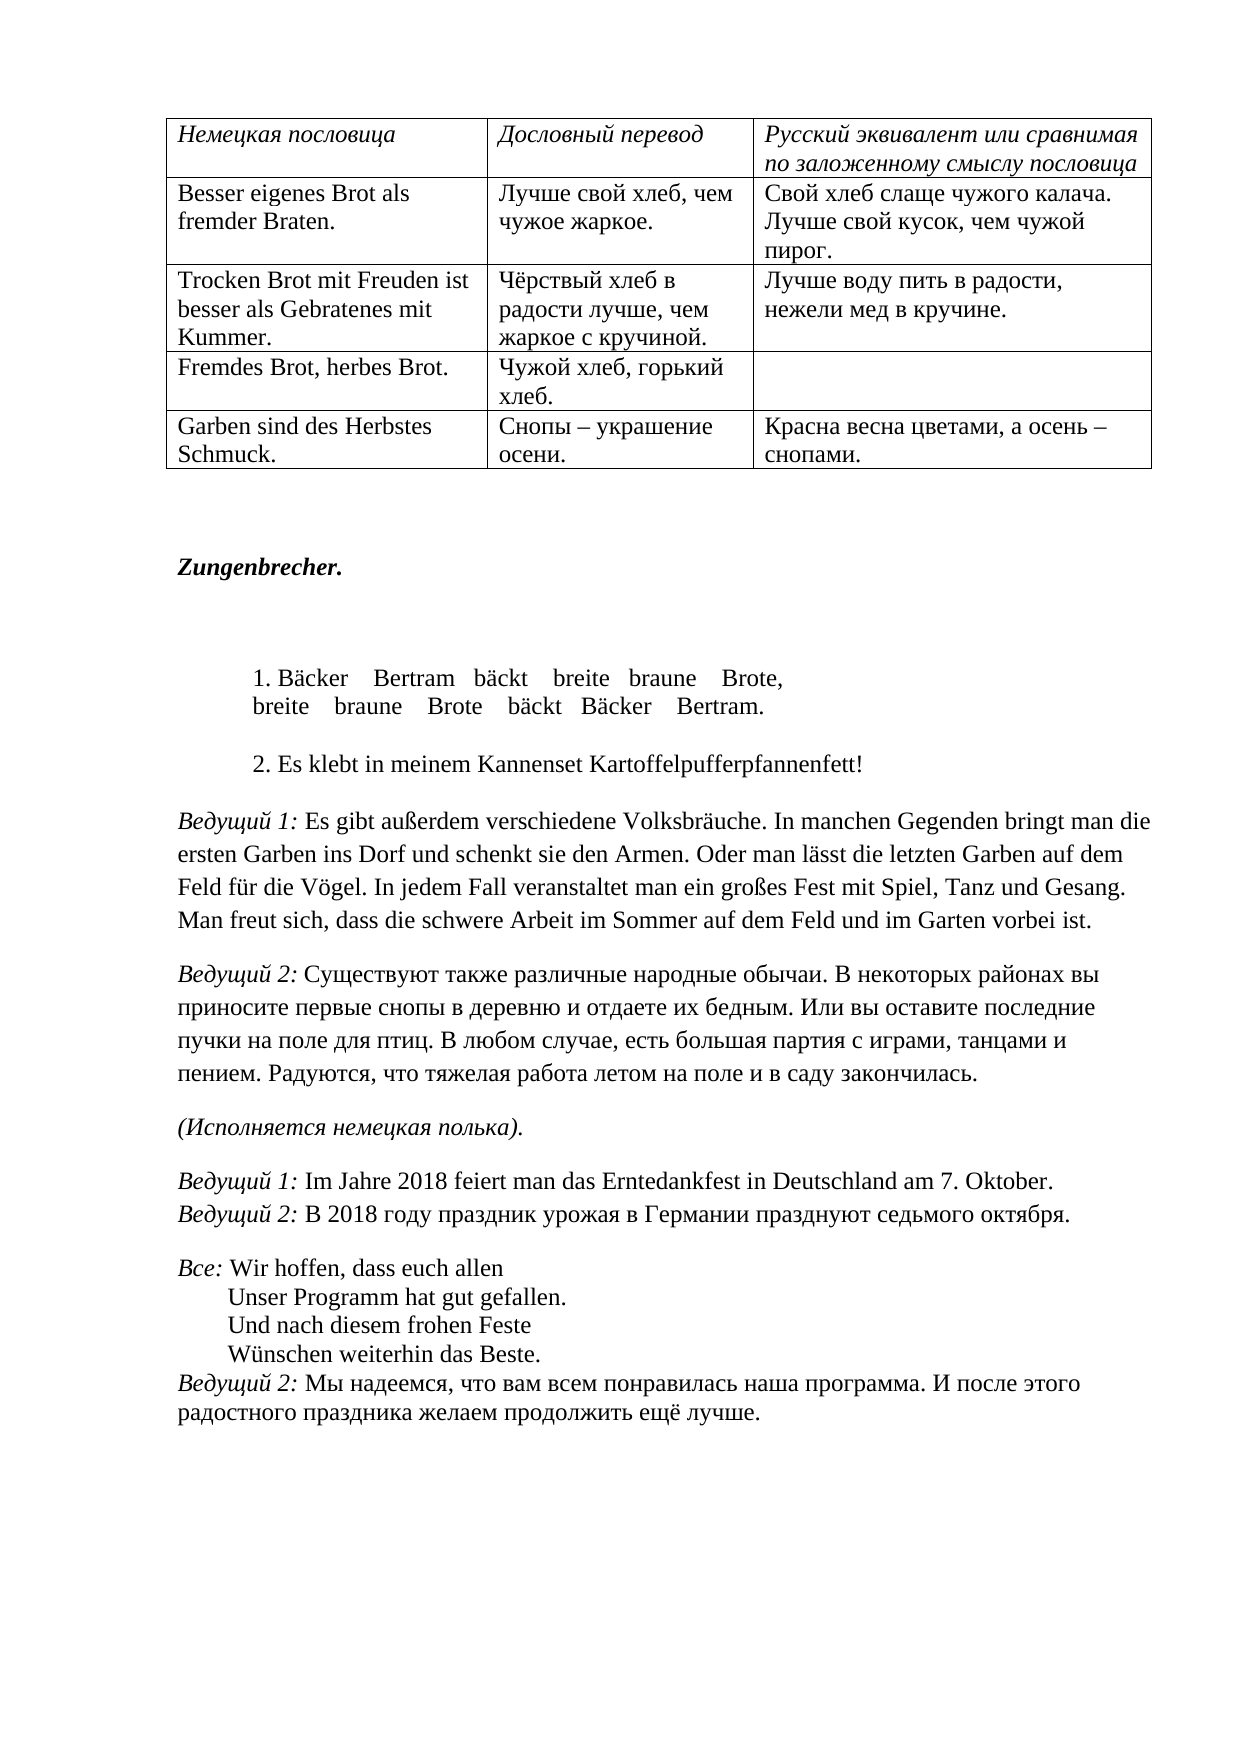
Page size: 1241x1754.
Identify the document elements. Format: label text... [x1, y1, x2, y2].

text Ведущий 1: Im Jahre 2018 feiert man das Erntedankfest in Deutschland am 7. Oktober. Ведущий 2: В 2018 году праздник урожая в Германии празднуют седьмого октября. [177, 1166, 1152, 1228]
table_cell Лучше свой хлеб, чем чужое жаркое. [488, 178, 753, 264]
text breite braune Brote bäckt Bäcker Bertram. [252, 691, 1152, 720]
text (Исполняется немецкая полька). [177, 1112, 1152, 1141]
table_cell [754, 352, 1151, 410]
table_cell Чужой хлеб, горький хлеб. [554, 352, 753, 410]
text Zungenbrecher. [177, 552, 1152, 581]
table_cell Лучше воду пить в радости, нежели мед в кручине. [754, 265, 1151, 351]
table_header Русский эквивалент или сравнимая по заложенному смыслу пословица [754, 119, 1151, 177]
table_header Дословный перевод [488, 119, 753, 177]
table_cell Снопы – украшение осени. [488, 411, 753, 468]
table_cell Fremdes Brot, herbes Brot. [167, 352, 487, 410]
table_cell Свой хлеб слаще чужого калача. Лучше свой кусок, чем чужой пирог. [833, 178, 1151, 264]
table_header Немецкая пословица [167, 119, 487, 177]
table_cell Красна весна цветами, а осень – снопами. [754, 411, 1151, 468]
table_cell Чёрствый хлеб в радости лучше, чем жаркое с кручиной. [488, 265, 753, 351]
text Ведущий 2: Существуют также различные народные обычаи. В некоторых районах вы приносите первые снопы в деревню и отдаете их бедным. Или вы оставите последние пучки на поле для птиц. В любом случае, есть большая партия с играми, танцами и пением. Радуются, что тяжелая работа летом на поле и в саду закончилась. [177, 959, 1152, 1087]
text Ведущий 2: Мы надеемся, что вам всем понравилась наша программа. И после этого радостного праздника желаем продолжить ещё лучше. [177, 1368, 1152, 1425]
table_cell Garben sind des Herbstes Schmuck. [167, 411, 487, 468]
table_cell Besser eigenes Brot als fremder Braten. [167, 178, 487, 264]
text 2. Es klebt in meinem Kannenset Kartoffelpufferpfannenfett! [177, 749, 1152, 778]
text Все: Wir hoffen, dass euch allen Unser Programm hat gut gefallen. Und nach diesem frohen Feste Wünschen weiterhin das Beste. [177, 1253, 1152, 1368]
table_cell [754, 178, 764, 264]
text 1. Bäcker Bertram bäckt breite braune Brote, [252, 663, 1152, 691]
text Ведущий 1: Es gibt außerdem verschiedene Volksbräuche. In manchen Gegenden bringt man die ersten Garben ins Dorf und schenkt sie den Armen. Oder man lässt die letzten Garben auf dem Feld für die Vögel. In jedem Fall veranstaltet man ein großes Fest mit Spiel, Tanz und Gesang. Man freut sich, dass die schwere Arbeit im Sommer auf dem Feld und im Garten vorbei ist. [177, 806, 1152, 934]
table_cell Trocken Brot mit Freuden ist besser als Gebratenes mit Kummer. [167, 265, 487, 351]
